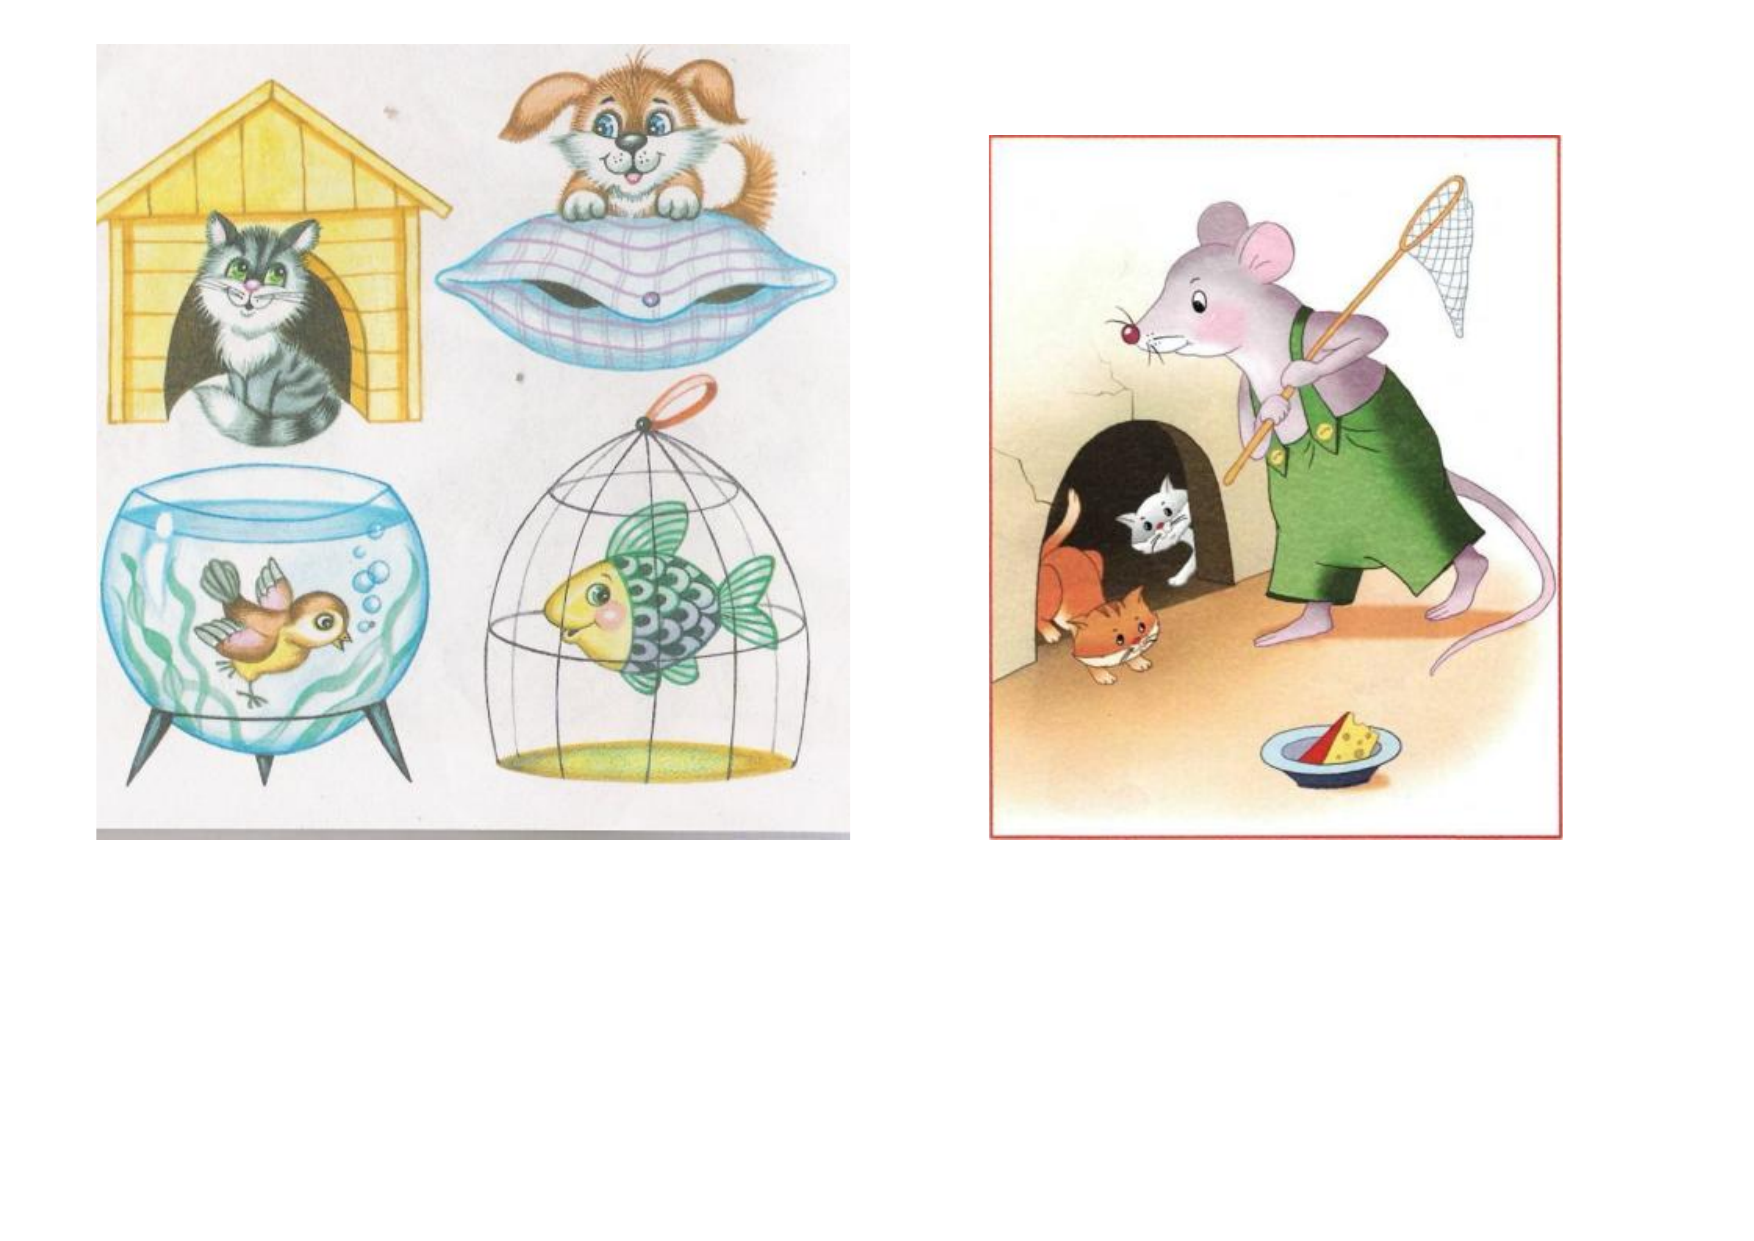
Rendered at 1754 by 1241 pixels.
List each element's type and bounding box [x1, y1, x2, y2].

picture [988, 135, 1563, 840]
picture [96, 44, 851, 840]
